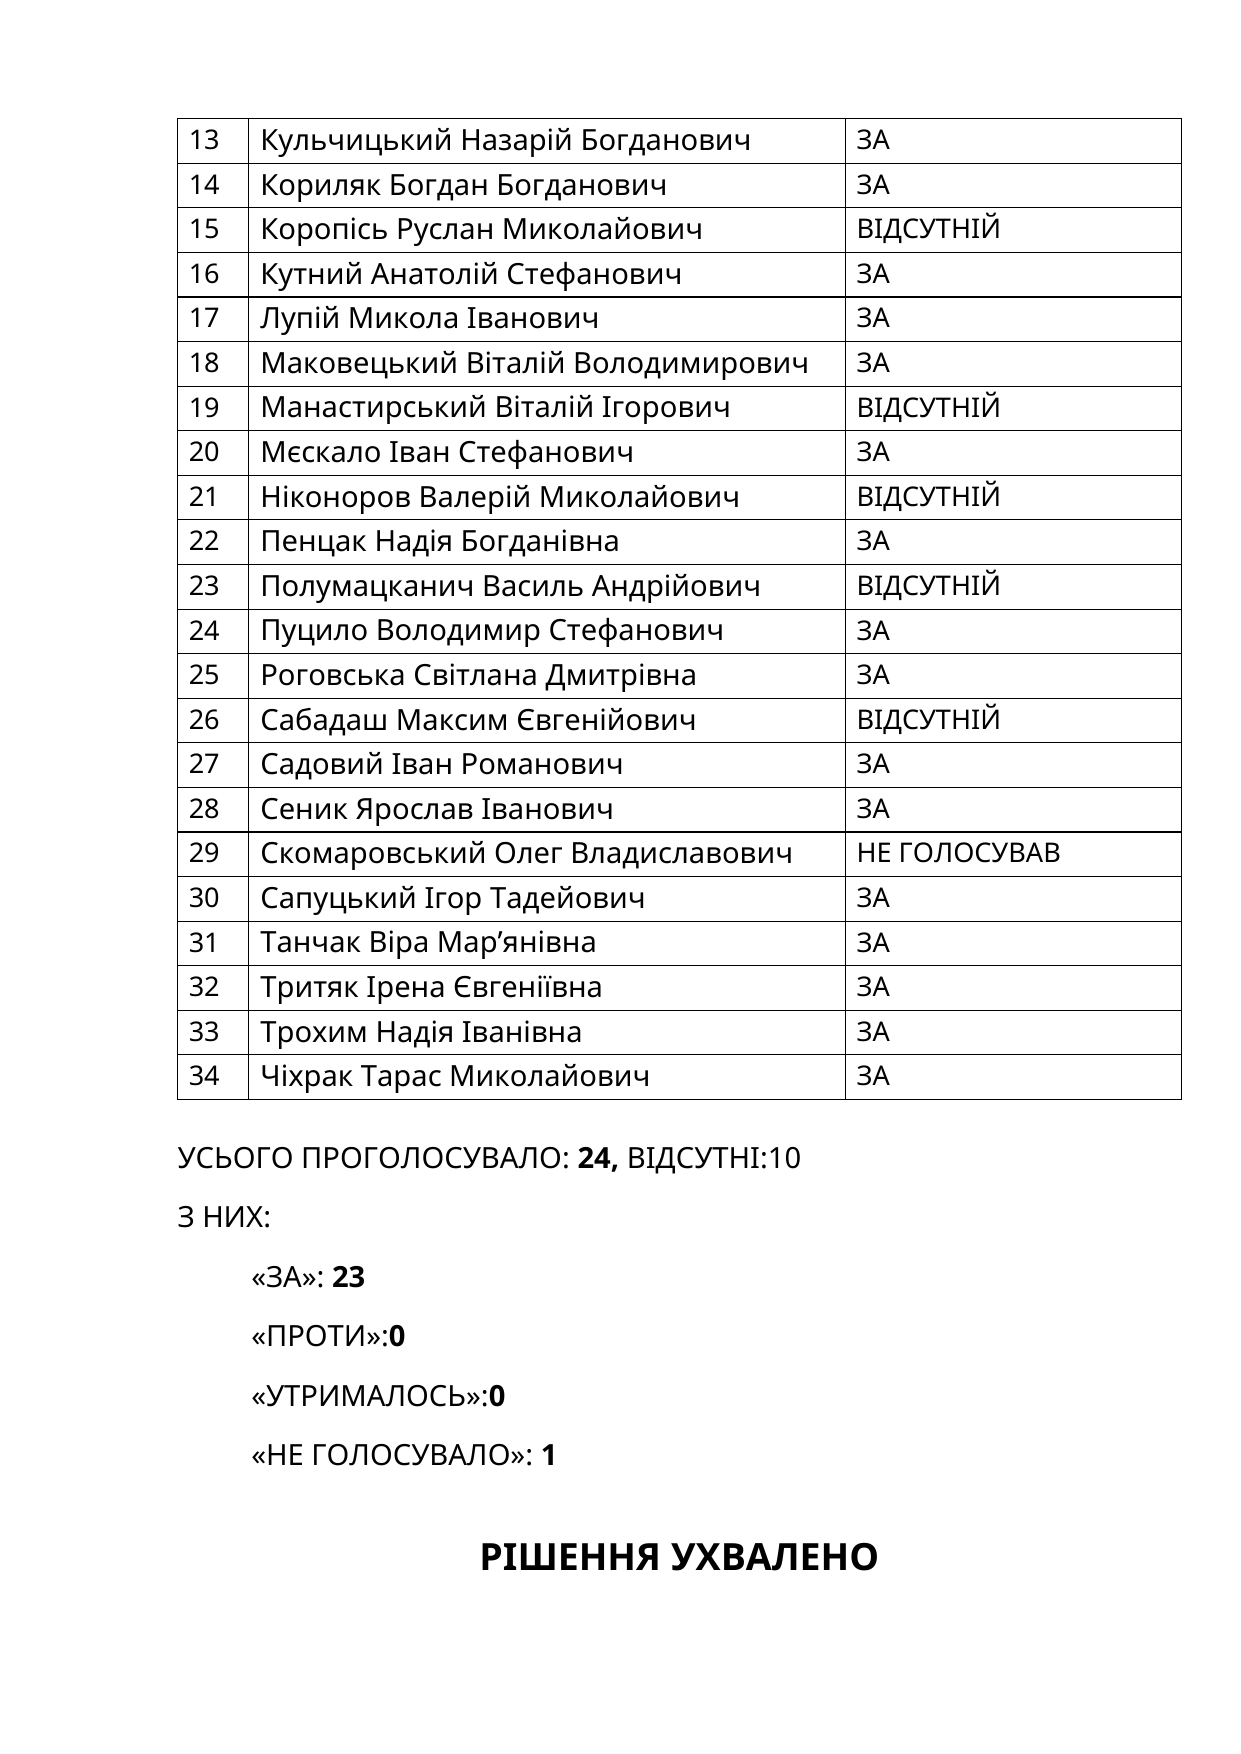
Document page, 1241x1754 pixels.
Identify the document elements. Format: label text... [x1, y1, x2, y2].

table_cell 16 [178, 253, 248, 296]
table_cell 22 [178, 520, 248, 564]
table_cell Скомаровський Олег Владиславович [249, 833, 845, 876]
table_cell ЗА [846, 253, 1181, 296]
table_cell ЗА [846, 1055, 1181, 1099]
table_cell 14 [178, 164, 248, 207]
table_cell 19 [178, 387, 248, 430]
table_cell 27 [178, 743, 248, 787]
table_cell 24 [178, 610, 248, 653]
table_cell ЗА [846, 342, 1181, 386]
table_cell 25 [178, 654, 248, 698]
table_cell ЗА [846, 788, 1181, 831]
table_cell Садовий Іван Романович [249, 743, 845, 787]
table_cell ВІДСУТНІЙ [846, 565, 1181, 608]
table_cell Сеник Ярослав Іванович [249, 788, 845, 831]
table_cell Сабадаш Максим Євгенійович [249, 699, 845, 742]
table_cell ЗА [846, 119, 1181, 163]
table_cell Танчак Віра Мар’янівна [249, 922, 845, 965]
table_cell Роговська Світлана Дмитрівна [249, 654, 845, 698]
table_cell ВІДСУТНІЙ [846, 476, 1181, 519]
table_cell ЗА [846, 966, 1181, 1010]
table_cell Кульчицький Назарій Богданович [249, 119, 845, 163]
table_cell 32 [178, 966, 248, 1010]
table_cell Пенцак Надія Богданівна [249, 520, 845, 564]
table_cell ЗА [846, 431, 1181, 475]
table_cell Трохим Надія Іванівна [249, 1011, 845, 1054]
table_cell ЗА [846, 743, 1181, 787]
table_cell НЕ ГОЛОСУВАВ [846, 833, 1181, 876]
text З НИХ: [177, 1196, 1181, 1236]
table_cell Сапуцький Ігор Тадейович [249, 877, 845, 921]
table_cell ЗА [846, 520, 1181, 564]
table_cell 34 [178, 1055, 248, 1099]
table_cell ЗА [846, 654, 1181, 698]
table_cell Лупій Микола Іванович [249, 298, 845, 341]
table_cell 30 [178, 877, 248, 921]
table_cell 15 [178, 208, 248, 252]
table_cell ВІДСУТНІЙ [846, 699, 1181, 742]
table_cell ЗА [846, 164, 1181, 207]
table_cell Пуцило Володимир Стефанович [249, 610, 845, 653]
table_cell ЗА [846, 922, 1181, 965]
table_cell 23 [178, 565, 248, 608]
table_cell 20 [178, 431, 248, 475]
table_cell 33 [178, 1011, 248, 1054]
text Усього проголосувало: 24, ВІДСУТНІ:10 [177, 1137, 1181, 1177]
table_cell Тритяк Ірена Євгеніївна [249, 966, 845, 1010]
table_cell Кориляк Богдан Богданович [249, 164, 845, 207]
table_cell ВІДСУТНІЙ [846, 387, 1181, 430]
text «УТРИМАЛОСЬ»:0 [177, 1375, 1181, 1414]
table_cell 28 [178, 788, 248, 831]
table_cell 18 [178, 342, 248, 386]
table_cell 21 [178, 476, 248, 519]
table_cell Мєскало Іван Стефанович [249, 431, 845, 475]
table_cell Манастирський Віталій Ігорович [249, 387, 845, 430]
text «ЗА»: 23 [177, 1256, 1181, 1296]
text РІШЕННЯ УХВАЛЕНО [177, 1531, 1181, 1582]
table_cell ЗА [846, 610, 1181, 653]
table_cell Ніконоров Валерій Миколайович [249, 476, 845, 519]
table_cell Чіхрак Тарас Миколайович [249, 1055, 845, 1099]
table_cell 29 [178, 833, 248, 876]
table_cell 31 [178, 922, 248, 965]
table_cell ЗА [846, 298, 1181, 341]
text «ПРОТИ»:0 [177, 1315, 1181, 1355]
table_cell ЗА [846, 1011, 1181, 1054]
table_cell ЗА [846, 877, 1181, 921]
table_cell 26 [178, 699, 248, 742]
table_cell ВІДСУТНІЙ [846, 208, 1181, 252]
table_cell Кутний Анатолій Стефанович [249, 253, 845, 296]
text «НЕ ГОЛОСУВАЛО»: 1 [177, 1434, 1181, 1474]
table_cell Полумацканич Василь Андрійович [249, 565, 845, 608]
table_cell Маковецький Віталій Володимирович [249, 342, 845, 386]
table_cell 17 [178, 298, 248, 341]
table_cell Коропісь Руслан Миколайович [249, 208, 845, 252]
table_cell 13 [178, 119, 248, 163]
